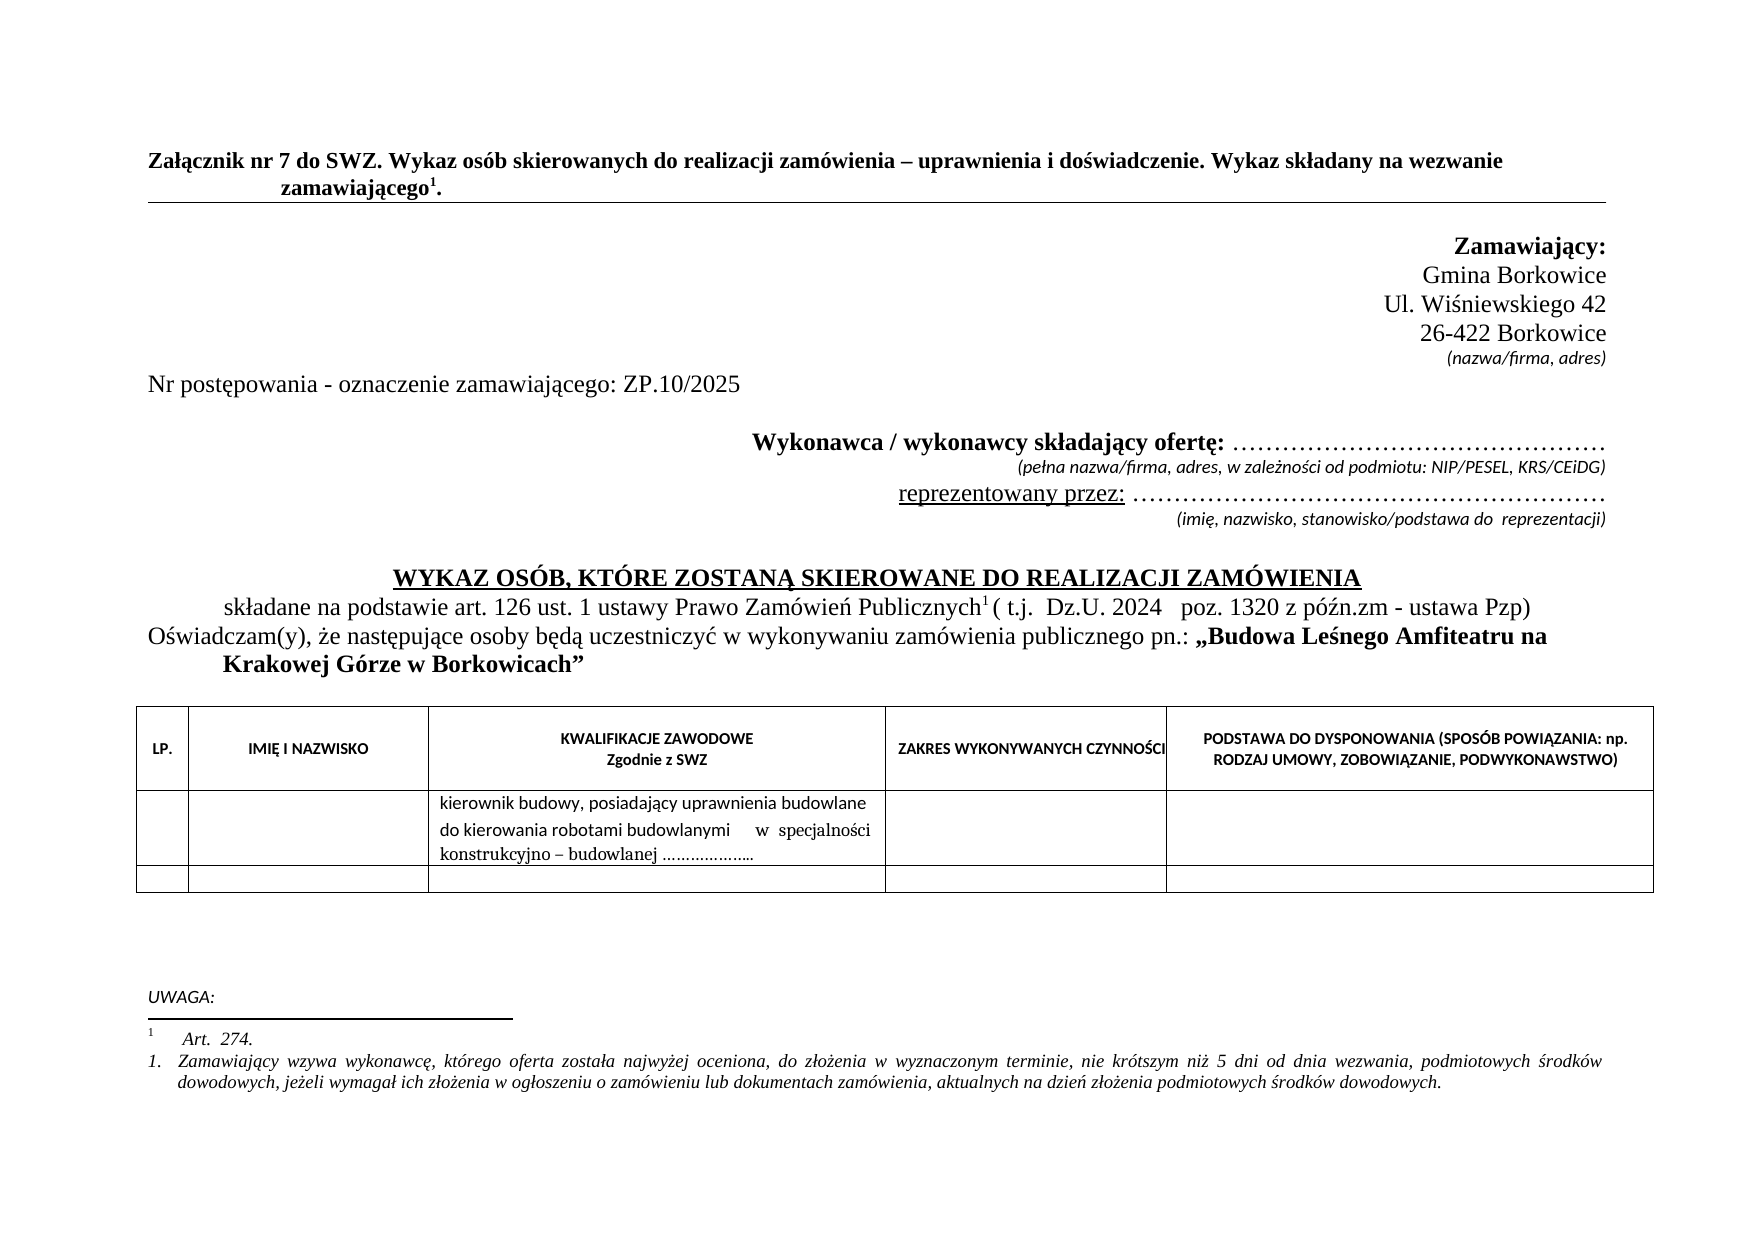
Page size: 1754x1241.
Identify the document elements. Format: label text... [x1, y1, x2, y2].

table_cell [429, 866, 885, 892]
table_cell [137, 866, 188, 892]
text 26-422 Borkowice [729, 318, 1606, 346]
text Zamawiający: [694, 231, 1606, 260]
table_cell [1167, 866, 1653, 892]
table_cell [137, 791, 188, 864]
text Gmina Borkowice [729, 260, 1606, 289]
table_cell [886, 866, 1166, 892]
text reprezentowany przez: ………………………………………………… [148, 478, 1606, 507]
table_header IMIĘ I NAZWISKO [189, 707, 428, 790]
text (pełna nazwa/firma, adres, w zależności od podmiotu: NIP/PESEL, KRS/CEiDG) [148, 456, 1606, 478]
text Wykonawca / wykonawcy składający ofertę: ……………………………………… [148, 427, 1606, 456]
text (nazwa/firma, adres) [729, 346, 1606, 369]
table_header PODSTAWA DO DYSPONOWANIA (SPOSÓB POWIĄZANIA: np. RODZAJ UMOWY, ZOBOWIĄZANIE, PODWYKONAWSTWO) [1167, 707, 1653, 790]
table_cell [189, 866, 428, 892]
table_cell [1167, 791, 1653, 864]
text (imię, nazwisko, stanowisko/podstawa do reprezentacji) [148, 507, 1606, 530]
table_cell kierownik budowy, posiadający uprawnienia budowlane do kierowania robotami budowlanymi w specjalności konstrukcyjno – budowlanej ……………….. [429, 791, 885, 864]
text Ul. Wiśniewskiego 42 [729, 289, 1606, 318]
text składane na podstawie art. 126 ust. 1 ustawy Prawo Zamówień Publicznych1 ( t.j. Dz.U. 2024 poz. 1320 z późn.zm - ustawa Pzp) [148, 592, 1606, 621]
table_header KWALIFIKACJE ZAWODOWE Zgodnie z SWZ [429, 707, 885, 790]
text Nr postępowania - oznaczenie zamawiającego: ZP.10/2025 [148, 369, 1606, 398]
table_header LP. [137, 707, 188, 790]
table_cell [189, 791, 428, 864]
text Oświadczam(y), że następujące osoby będą uczestniczyć w wykonywaniu zamówienia publicznego pn.: „Budowa Leśnego Amfiteatru na Krakowej Górze w Borkowicach” [148, 621, 1606, 678]
text WYKAZ OSÓB, KTÓRE ZOSTANĄ SKIEROWANE DO REALIZACJI ZAMÓWIENIA [148, 563, 1606, 592]
text Załącznik nr 7 do SWZ. Wykaz osób skierowanych do realizacji zamówienia – uprawnienia i doświadczenie. Wykaz składany na wezwanie zamawiającego. [148, 148, 1606, 202]
text UWAGA: [148, 985, 1606, 1008]
table_header ZAKRES WYKONYWANYCH CZYNNOŚCI [886, 707, 1166, 790]
table_cell [886, 791, 1166, 864]
